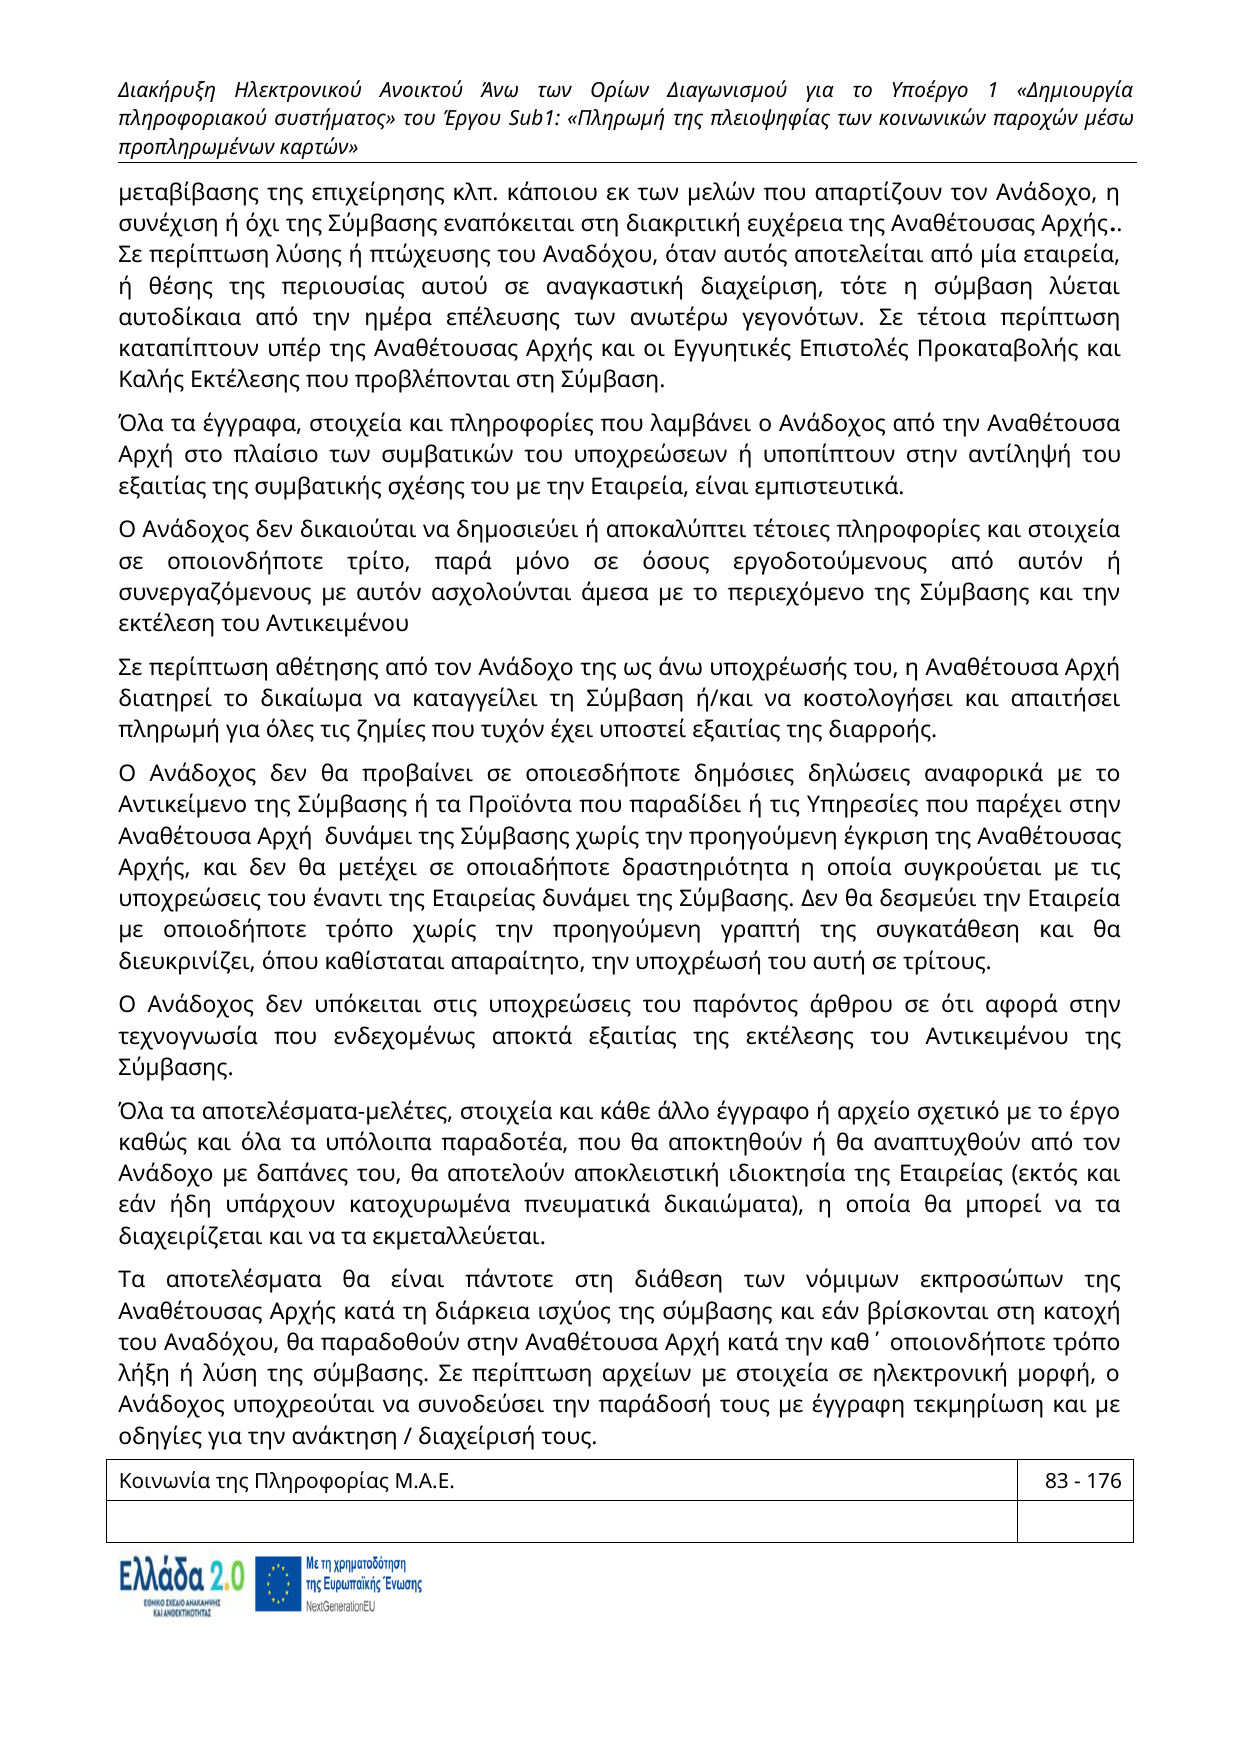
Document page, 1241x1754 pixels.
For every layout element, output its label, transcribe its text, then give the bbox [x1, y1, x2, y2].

text Όλα τα έγγραφα, στοιχεία και πληροφορίες που λαμβάνει ο Ανάδοχος από την Αναθέτουσα Αρχή στο πλαίσιο των συμβατικών του υποχρεώσεων ή υποπίπτουν στην αντίληψή του εξαιτίας της συμβατικής σχέσης του με την Εταιρεία, είναι εμπιστευτικά. [118, 407, 1122, 501]
text Ο Ανάδοχος δεν υπόκειται στις υποχρεώσεις του παρόντος άρθρου σε ότι αφορά στην τεχνογνωσία που ενδεχομένως αποκτά εξαιτίας της εκτέλεσης του Αντικειμένου της Σύμβασης. [118, 988, 1122, 1082]
picture [118, 1547, 427, 1618]
text Σε περίπτωση αθέτησης από τον Ανάδοχο της ως άνω υποχρέωσής του, η Αναθέτουσα Αρχή διατηρεί το δικαίωμα να καταγγείλει τη Σύμβαση ή/και να κοστολογήσει και απαιτήσει πληρωμή για όλες τις ζημίες που τυχόν έχει υποστεί εξαιτίας της διαρροής. [118, 651, 1122, 745]
text Τα αποτελέσματα θα είναι πάντοτε στη διάθεση των νόμιμων εκπροσώπων της Αναθέτουσας Αρχής κατά τη διάρκεια ισχύος της σύμβασης και εάν βρίσκονται στη κατοχή του Αναδόχου, θα παραδοθούν στην Αναθέτουσα Αρχή κατά την καθ΄ οποιονδήποτε τρόπο λήξη ή λύση της σύμβασης. Σε περίπτωση αρχείων με στοιχεία σε ηλεκτρονική μορφή, ο Ανάδοχος υποχρεούται να συνοδεύσει την παράδοσή τους με έγγραφη τεκμηρίωση και με οδηγίες για την ανάκτηση / διαχείρισή τους. [118, 1263, 1122, 1451]
text Ο Ανάδοχος δεν δικαιούται να δημοσιεύει ή αποκαλύπτει τέτοιες πληροφορίες και στοιχεία σε οποιονδήποτε τρίτο, παρά μόνο σε όσους εργοδοτούμενους από αυτόν ή συνεργαζόμενους με αυτόν ασχολούνται άμεσα με το περιεχόμενο της Σύμβασης και την εκτέλεση του Αντικειμένου [118, 513, 1122, 638]
text Όλα τα αποτελέσματα-μελέτες, στοιχεία και κάθε άλλο έγγραφο ή αρχείο σχετικό με το έργο καθώς και όλα τα υπόλοιπα παραδοτέα, που θα αποκτηθούν ή θα αναπτυχθούν από τον Ανάδοχο με δαπάνες του, θα αποτελούν αποκλειστική ιδιοκτησία της Εταιρείας (εκτός και εάν ήδη υπάρχουν κατοχυρωμένα πνευματικά δικαιώματα), η οποία θα μπορεί να τα διαχειρίζεται και να τα εκμεταλλεύεται. [118, 1095, 1122, 1251]
text Ο Ανάδοχος δεν θα προβαίνει σε οποιεσδήποτε δημόσιες δηλώσεις αναφορικά με το Αντικείμενο της Σύμβασης ή τα Προϊόντα που παραδίδει ή τις Υπηρεσίες που παρέχει στην Αναθέτουσα Αρχή δυνάμει της Σύμβασης χωρίς την προηγούμενη έγκριση της Αναθέτουσας Αρχής, και δεν θα μετέχει σε οποιαδήποτε δραστηριότητα η οποία συγκρούεται με τις υποχρεώσεις του έναντι της Εταιρείας δυνάμει της Σύμβασης. Δεν θα δεσμεύει την Εταιρεία με οποιοδήποτε τρόπο χωρίς την προηγούμενη γραπτή της συγκατάθεση και θα διευκρινίζει, όπου καθίσταται απαραίτητο, την υποχρέωσή του αυτή σε τρίτους. [118, 757, 1122, 976]
